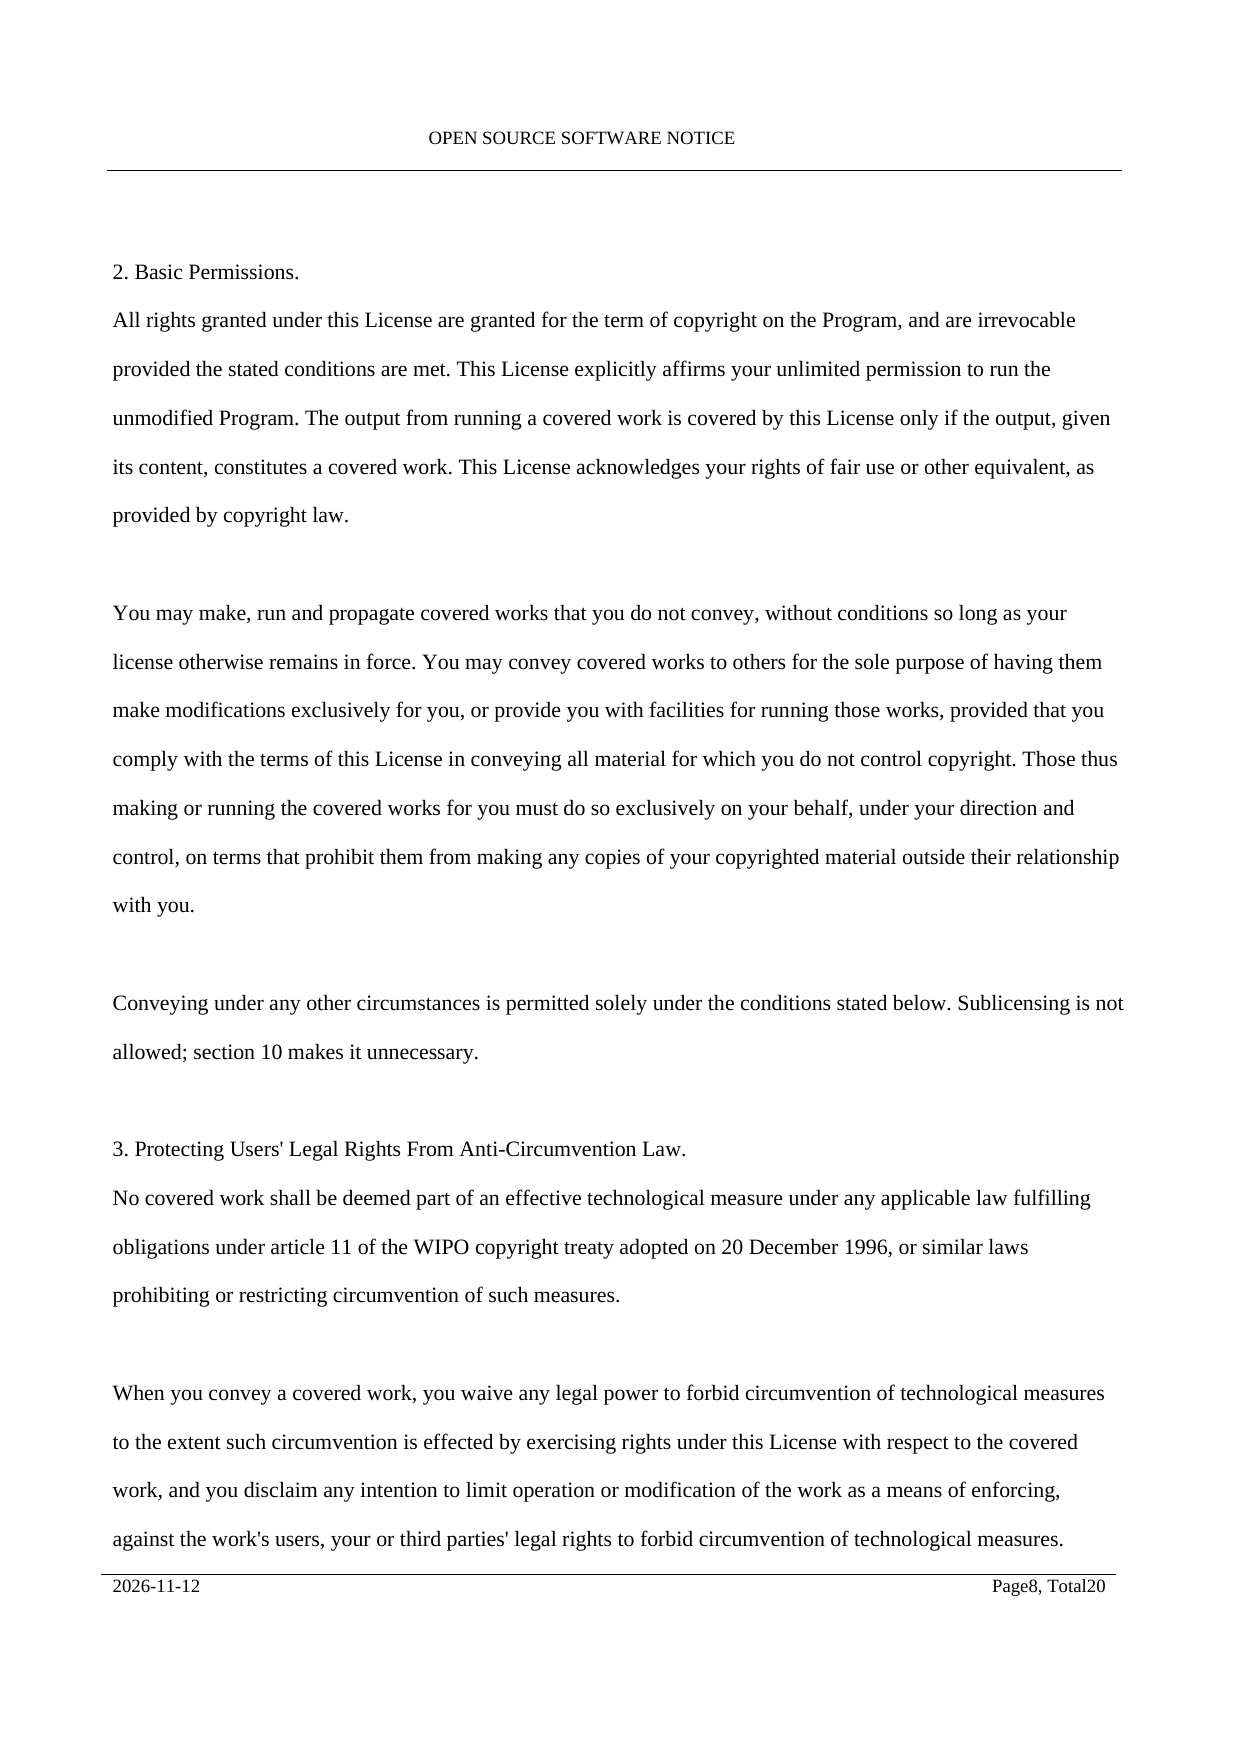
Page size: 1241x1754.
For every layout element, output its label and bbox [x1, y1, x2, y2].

text [112, 206, 1128, 1555]
